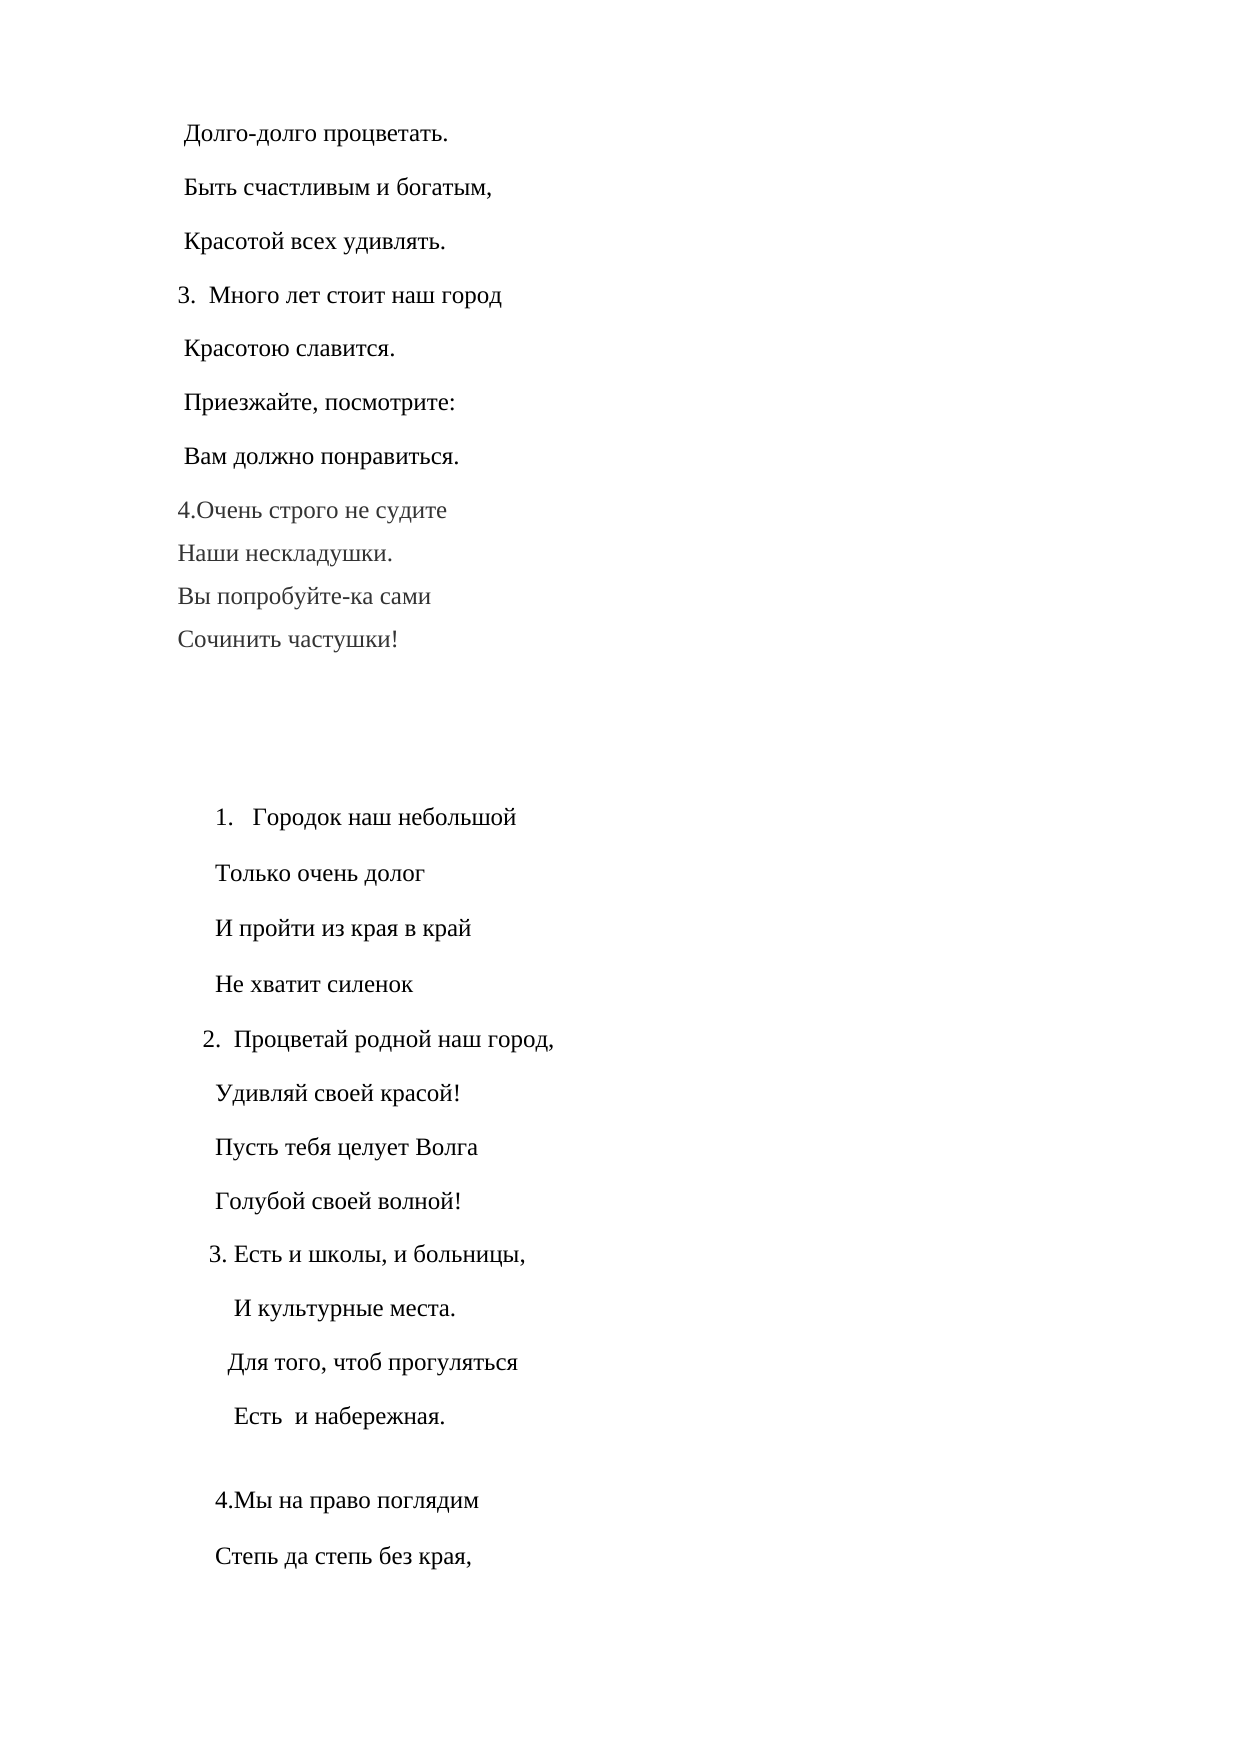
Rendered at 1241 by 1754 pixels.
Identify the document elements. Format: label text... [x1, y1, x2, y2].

text 2. Процветай родной наш город, [177, 1024, 1152, 1053]
text Долго-долго процветать. [177, 118, 1152, 147]
text Не хватит силенок [177, 969, 1152, 997]
text 4.Мы на право поглядим [215, 1485, 1152, 1514]
text 3. Много лет стоит наш город [177, 280, 1152, 308]
text Красотой всех удивлять. [177, 226, 1152, 254]
text Степь да степь без края, [177, 1541, 1152, 1570]
text Удивляй своей красой! [177, 1078, 1152, 1107]
text Пусть тебя целует Волга [177, 1132, 1152, 1161]
text Для того, чтоб прогуляться [177, 1347, 1152, 1376]
text И пройти из края в край [177, 913, 1152, 942]
text Быть счастливым и богатым, [177, 172, 1152, 201]
text Приезжайте, посмотрите: [177, 387, 1152, 416]
text И культурные места. [177, 1293, 1152, 1322]
text Сочинить частушки! [177, 624, 1152, 653]
list Городок наш небольшой [215, 802, 1152, 831]
text 3. Есть и школы, и больницы, [177, 1239, 1152, 1268]
text Наши нескладушки. [177, 538, 1152, 567]
text Красотою славится. [177, 333, 1152, 362]
text Вы попробуйте-ка сами [177, 581, 1152, 610]
text Вам должно понравиться. [177, 441, 1152, 470]
text Только очень долог [177, 858, 1152, 886]
text Голубой своей волной! [177, 1186, 1152, 1214]
text 4.Очень строго не судите [177, 495, 1152, 524]
text Есть и набережная. [177, 1401, 1152, 1430]
